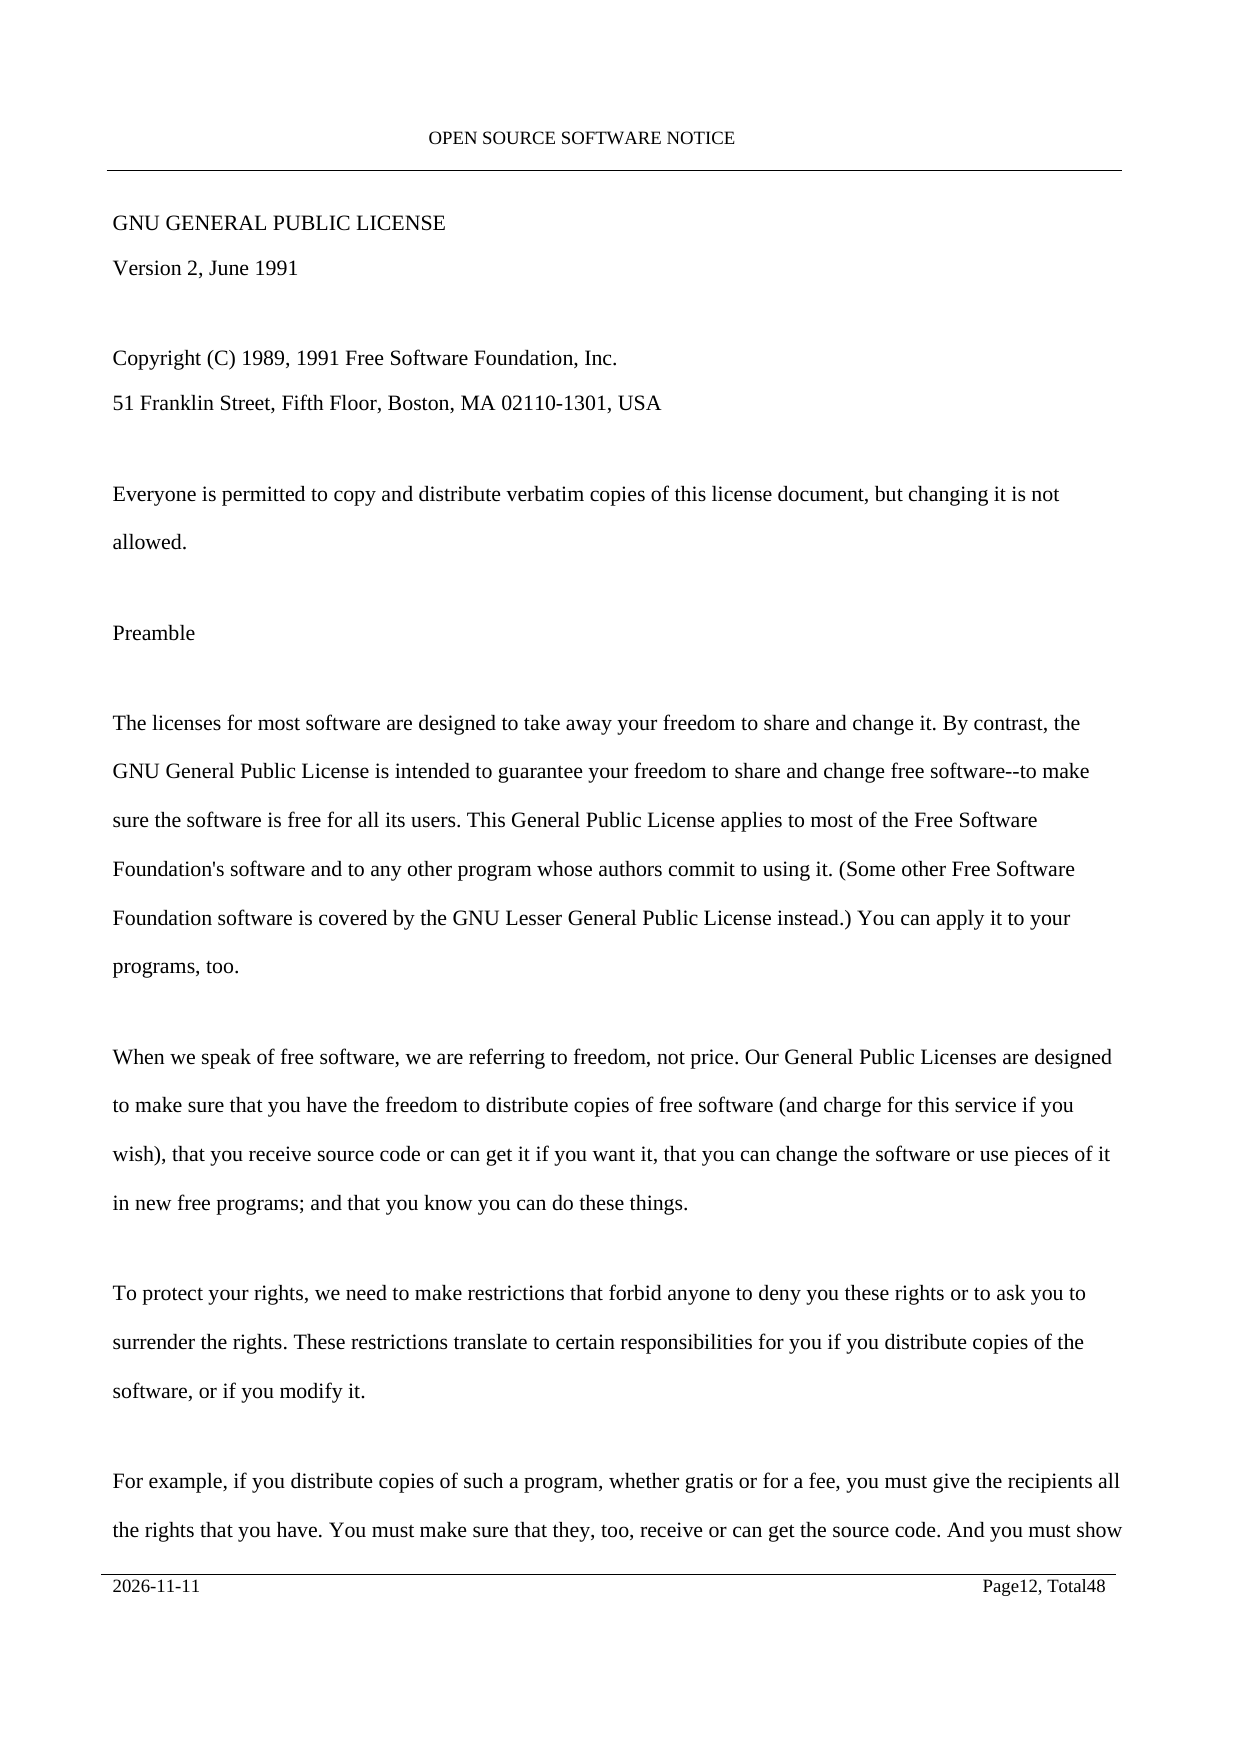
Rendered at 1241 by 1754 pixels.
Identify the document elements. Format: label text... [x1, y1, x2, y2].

text GNU GENERAL PUBLIC LICENSE [112, 206, 1128, 239]
text Copyright (C) 1989, 1991 Free Software Foundation, Inc. [112, 342, 1128, 374]
text Version 2, June 1991 [112, 251, 1128, 284]
text When we speak of free software, we are referring to freedom, not price. Our General Public Licenses are designed to make sure that you have the freedom to distribute copies of free software (and charge for this service if you wish), that you receive source code or can get it if you want it, that you can change the software or use pieces of it in new free programs; and that you know you can do these things. [112, 1040, 1128, 1219]
text Preamble [112, 616, 1128, 648]
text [112, 1464, 1128, 1546]
text The licenses for most software are designed to take away your freedom to share and change it. By contrast, the GNU General Public License is intended to guarantee your freedom to share and change free software--to make sure the software is free for all its users. This General Public License applies to most of the Free Software Foundation's software and to any other program whose authors commit to using it. (Some other Free Software Foundation software is covered by the GNU Lesser General Public License instead.) You can apply it to your programs, too. [112, 706, 1128, 982]
text 51 Franklin Street, Fifth Floor, Boston, MA 02110-1301, USA [112, 387, 1128, 419]
text Everyone is permitted to copy and distribute verbatim copies of this license document, but changing it is not allowed. [112, 477, 1128, 558]
text To protect your rights, we need to make restrictions that forbid anyone to deny you these rights or to ask you to surrender the rights. These restrictions translate to certain responsibilities for you if you distribute copies of the software, or if you modify it. [112, 1277, 1128, 1407]
